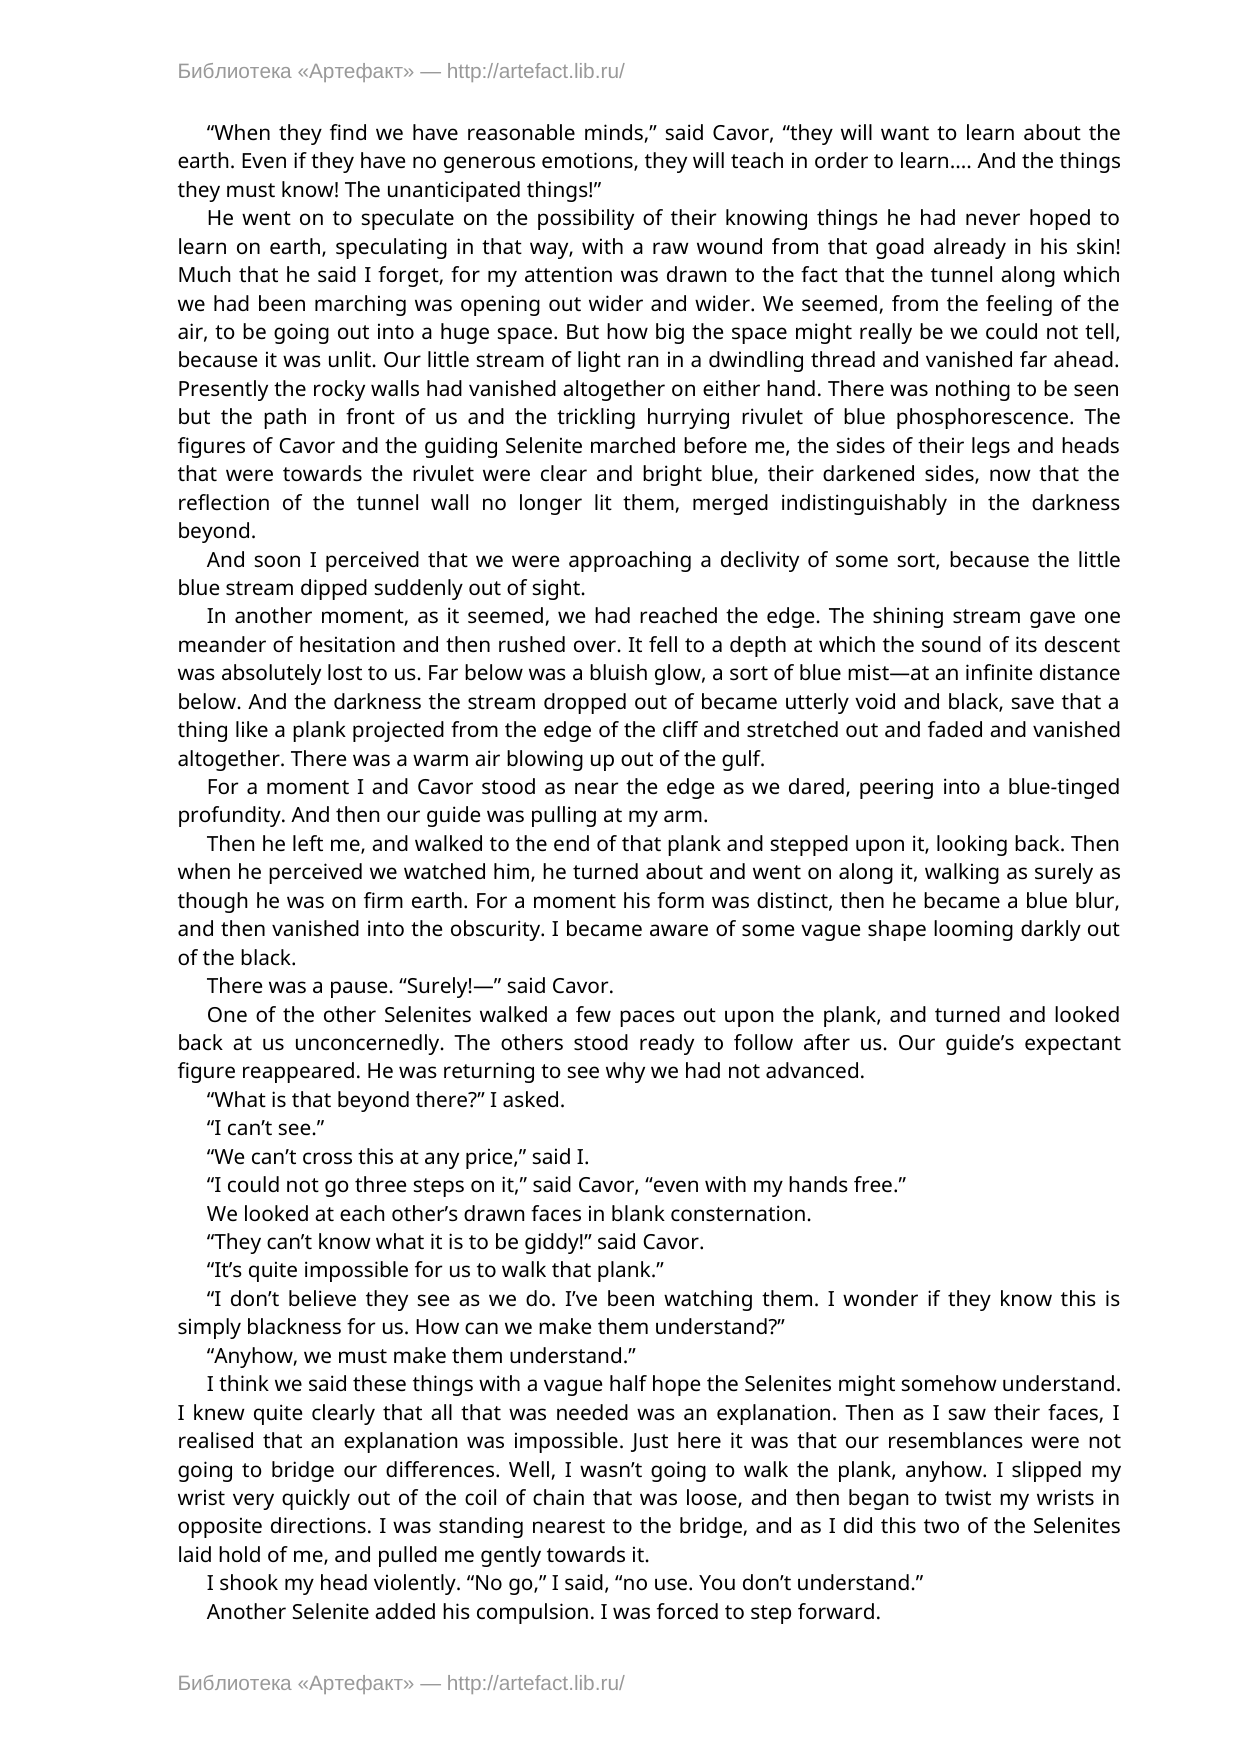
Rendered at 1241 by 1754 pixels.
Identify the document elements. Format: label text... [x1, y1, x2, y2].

text “We can’t cross this at any price,” said I. [177, 1142, 1122, 1170]
text “I could not go three steps on it,” said Cavor, “even with my hands free.” [177, 1170, 1122, 1199]
text “When they find we have reasonable minds,” said Cavor, “they will want to learn about the earth. Even if they have no generous emotions, they will teach in order to learn.... And the things they must know! The unanticipated things!” [177, 118, 1122, 203]
text “I don’t believe they see as we do. I’ve been watching them. I wonder if they know this is simply blackness for us. How can we make them understand?” [177, 1284, 1122, 1341]
text And soon I perceived that we were approaching a declivity of some sort, because the little blue stream dipped suddenly out of sight. [177, 545, 1122, 602]
text “What is that beyond there?” I asked. [177, 1085, 1122, 1113]
text We looked at each other’s drawn faces in blank consternation. [177, 1199, 1122, 1227]
text I think we said these things with a vague half hope the Selenites might somehow understand. I knew quite clearly that all that was needed was an explanation. Then as I saw their faces, I realised that an explanation was impossible. Just here it was that our resemblances were not going to bridge our differences. Well, I wasn’t going to walk the plank, anyhow. I slipped my wrist very quickly out of the coil of chain that was loose, and then began to twist my wrists in opposite directions. I was standing nearest to the bridge, and as I did this two of the Selenites laid hold of me, and pulled me gently towards it. [177, 1369, 1122, 1568]
text I shook my head violently. “No go,” I said, “no use. You don’t understand.” [177, 1568, 1122, 1597]
text For a moment I and Cavor stood as near the edge as we dared, peering into a blue-tinged profundity. And then our guide was pulling at my arm. [177, 772, 1122, 829]
text “It’s quite impossible for us to walk that plank.” [177, 1256, 1122, 1284]
text “Anyhow, we must make them understand.” [177, 1341, 1122, 1369]
text One of the other Selenites walked a few paces out upon the plank, and turned and looked back at us unconcernedly. The others stood ready to follow after us. Our guide’s expectant figure reappeared. He was returning to see why we had not advanced. [177, 1000, 1122, 1085]
text “They can’t know what it is to be giddy!” said Cavor. [177, 1227, 1122, 1256]
text In another moment, as it seemed, we had reached the edge. The shining stream gave one meander of hesitation and then rushed over. It fell to a depth at which the sound of its descent was absolutely lost to us. Far below was a bluish glow, a sort of blue mist—at an infinite distance below. And the darkness the stream dropped out of became utterly void and black, save that a thing like a plank projected from the edge of the cliff and stretched out and faded and vanished altogether. There was a warm air blowing up out of the gulf. [177, 602, 1122, 772]
text “I can’t see.” [177, 1113, 1122, 1142]
text Another Selenite added his compulsion. I was forced to step forward. [177, 1597, 1122, 1625]
text Then he left me, and walked to the end of that plank and stepped upon it, looking back. Then when he perceived we watched him, he turned about and went on along it, walking as surely as though he was on firm earth. For a moment his form was distinct, then he became a blue blur, and then vanished into the obscurity. I became aware of some vague shape looming darkly out of the black. [177, 829, 1122, 971]
text He went on to speculate on the possibility of their knowing things he had never hoped to learn on earth, speculating in that way, with a raw wound from that goad already in his skin! Much that he said I forget, for my attention was drawn to the fact that the tunnel along which we had been marching was opening out wider and wider. We seemed, from the feeling of the air, to be going out into a huge space. But how big the space might really be we could not tell, because it was unlit. Our little stream of light ran in a dwindling thread and vanished far ahead. Presently the rocky walls had vanished altogether on either hand. There was nothing to be seen but the path in front of us and the trickling hurrying rivulet of blue phosphorescence. The figures of Cavor and the guiding Selenite marched before me, the sides of their legs and heads that were towards the rivulet were clear and bright blue, their darkened sides, now that the reflection of the tunnel wall no longer lit them, merged indistinguishably in the darkness beyond. [177, 203, 1122, 545]
text There was a pause. “Surely!—” said Cavor. [177, 971, 1122, 1000]
